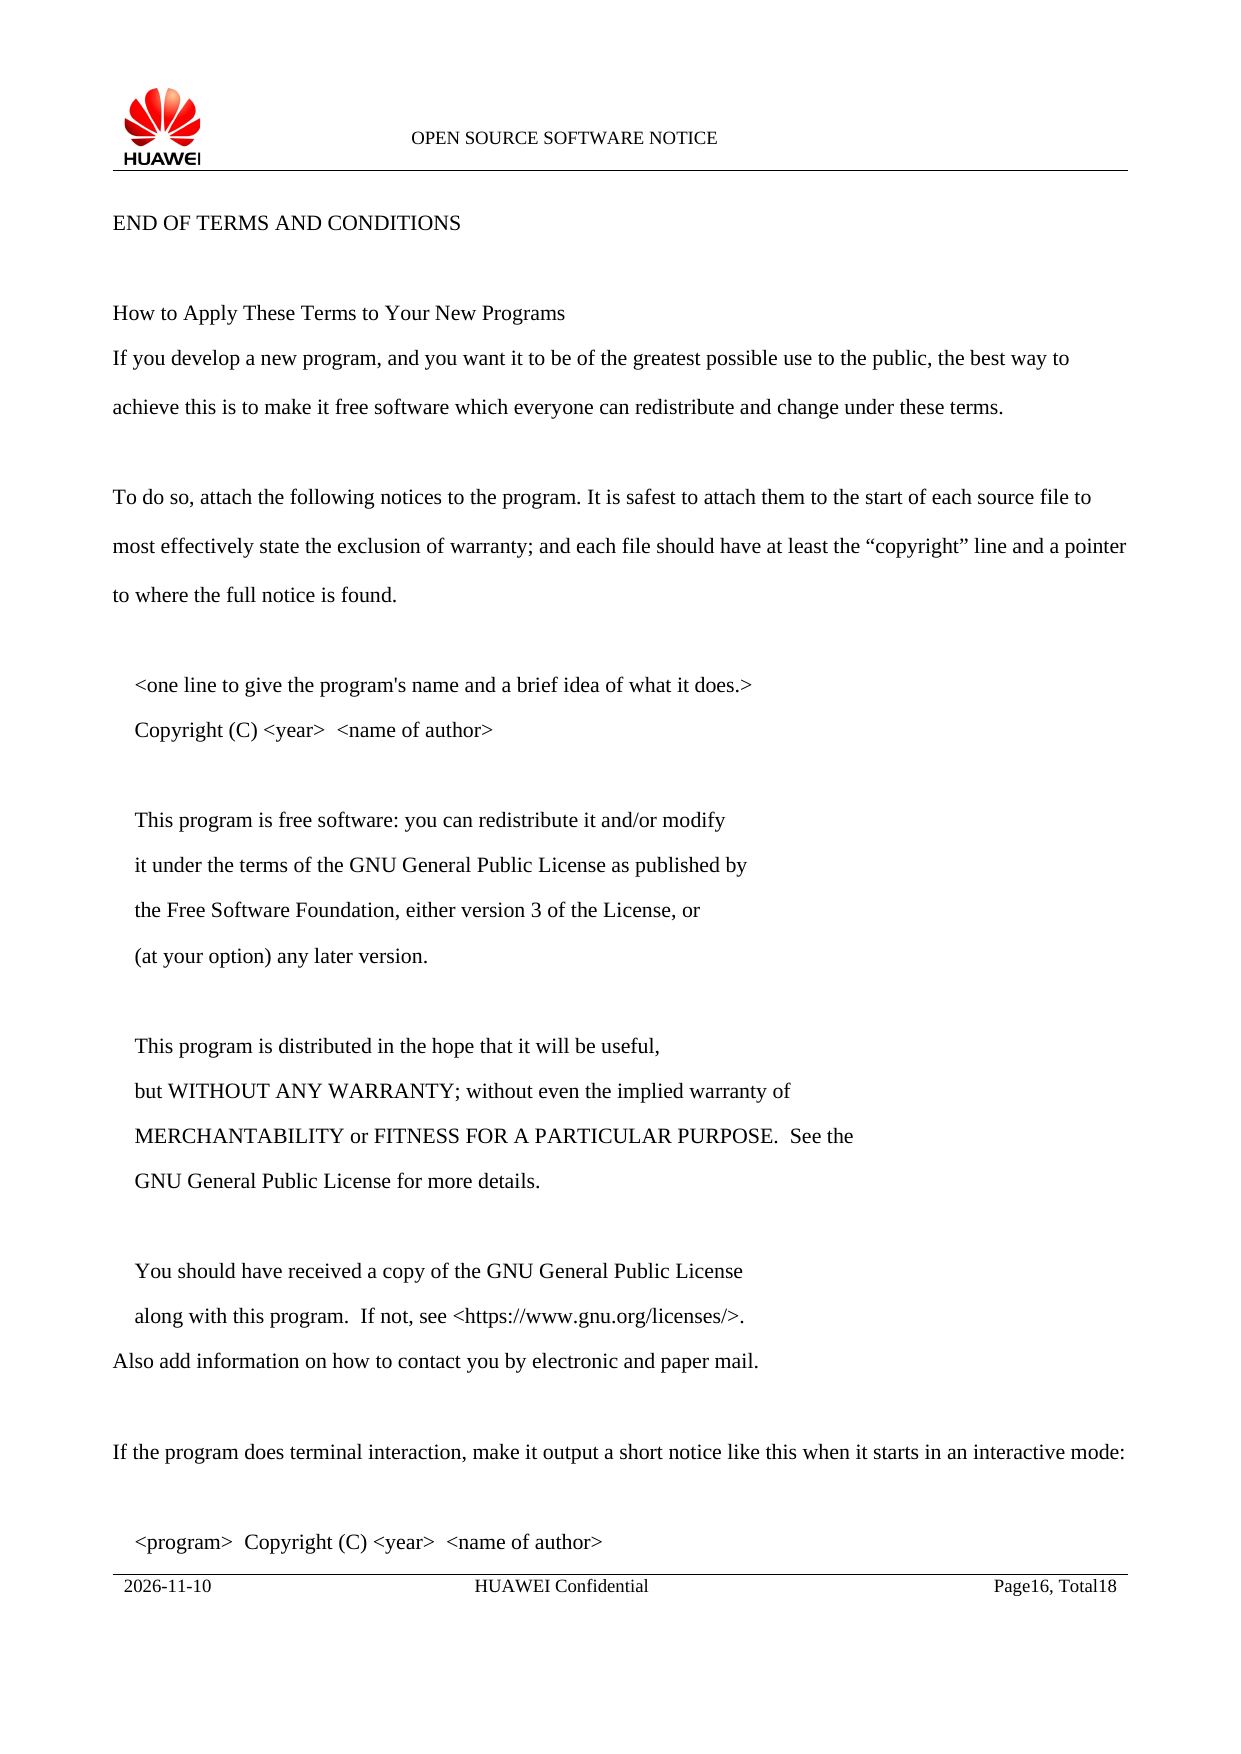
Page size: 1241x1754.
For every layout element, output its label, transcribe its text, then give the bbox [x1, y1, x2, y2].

text MERCHANTABILITY or FITNESS FOR A PARTICULAR PURPOSE. See the [112, 1119, 1128, 1152]
text Also add information on how to contact you by electronic and paper mail. [112, 1345, 1128, 1377]
text (at your option) any later version. [112, 939, 1128, 971]
text it under the terms of the GNU General Public License as published by [112, 849, 1128, 881]
text How to Apply These Terms to Your New Programs [112, 297, 1128, 329]
text If the program does terminal interaction, make it output a short notice like this when it starts in an interactive mode: [112, 1435, 1128, 1468]
text <program> Copyright (C) <year> <name of author> [112, 1525, 1128, 1558]
text GNU General Public License for more details. [112, 1164, 1128, 1197]
text but WITHOUT ANY WARRANTY; without even the implied warranty of [112, 1074, 1128, 1107]
text This program is free software: you can redistribute it and/or modify [112, 804, 1128, 836]
text END OF TERMS AND CONDITIONS [112, 206, 1128, 239]
text If you develop a new program, and you want it to be of the greatest possible use to the public, the best way to achieve this is to make it free software which everyone can redistribute and change under these terms. [112, 342, 1128, 423]
text Copyright (C) <year> <name of author> [112, 713, 1128, 746]
text <one line to give the program's name and a brief idea of what it does.> [112, 668, 1128, 701]
text This program is distributed in the hope that it will be useful, [112, 1029, 1128, 1062]
picture [124, 88, 201, 165]
text To do so, attach the following notices to the program. It is safest to attach them to the start of each source file to most effectively state the exclusion of warranty; and each file should have at least the “copyright” line and a pointer to where the full notice is found. [112, 481, 1128, 611]
text the Free Software Foundation, either version 3 of the License, or [112, 894, 1128, 926]
text You should have received a copy of the GNU General Public License [112, 1255, 1128, 1287]
text along with this program. If not, see <https://www.gnu.org/licenses/>. [112, 1300, 1128, 1332]
